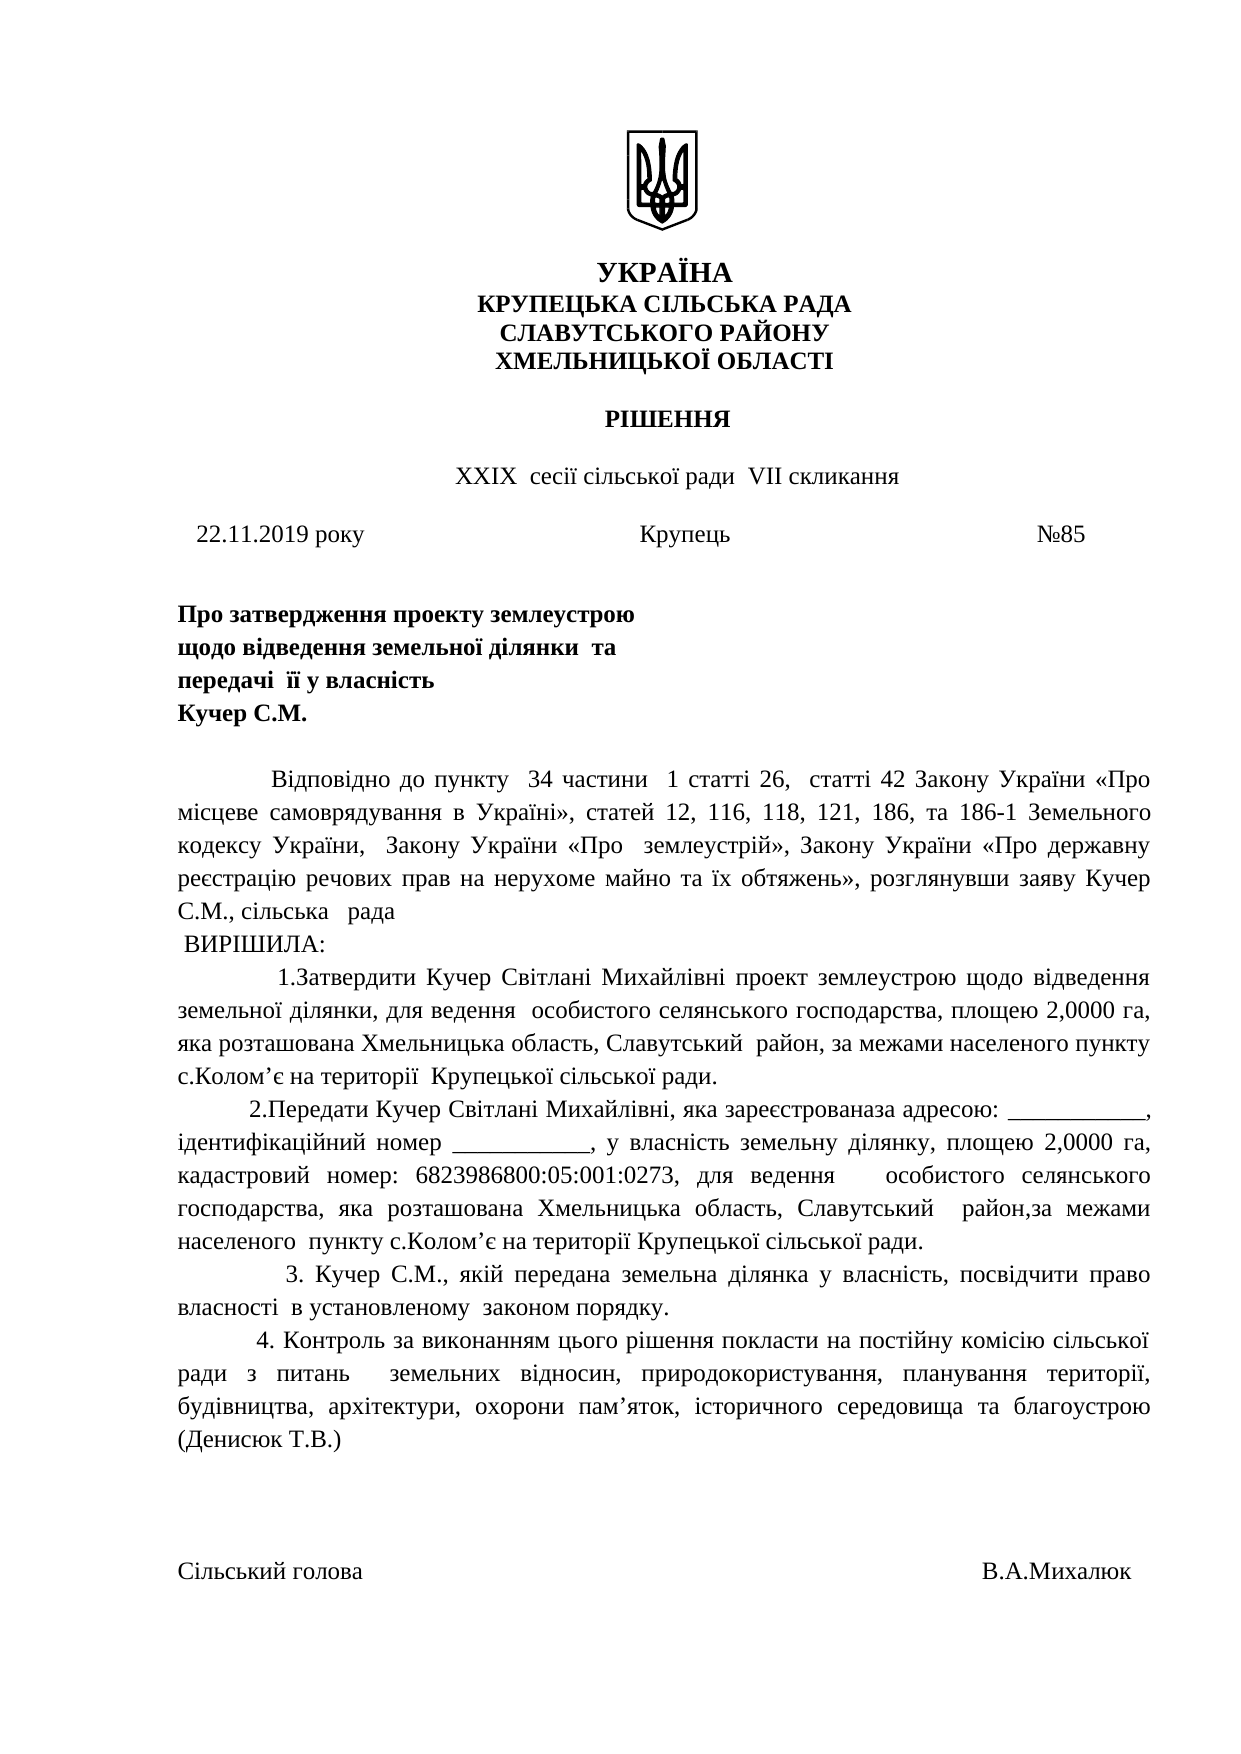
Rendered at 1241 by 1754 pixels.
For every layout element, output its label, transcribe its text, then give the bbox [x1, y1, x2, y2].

text ВИРІШИЛА: [177, 929, 1152, 958]
text ХМЕЛЬНИЦЬКОЇ ОБЛАСТІ [177, 346, 1152, 375]
text передачі її у власність [177, 665, 1152, 693]
text Відповідно до пункту 34 частини 1 статті 26, статті 42 Закону України «Про місцеве самоврядування в Україні», статей 12, 116, 118, 121, 186, та 186-1 Земельного кодексу України, Закону України «Про землеустрій», Закону України «Про державну реєстрацію речових прав на нерухоме майно та їх обтяжень», розглянувши заяву Кучер С.М., сільська рада [177, 764, 1152, 925]
text Кучер С.М. [177, 698, 1152, 727]
text 22.11.2019 року Крупець №85 [177, 519, 1152, 548]
text РІШЕННЯ [177, 404, 1152, 433]
text 1.Затвердити Кучер Світлані Михайлівні проект землеустрою щодо відведення земельної ділянки, для ведення особистого селянського господарства, площею 2,0000 га, яка розташована Хмельницька область, Славутський район, за межами населеного пункту с.Колом’є на території Крупецької сільської ради. [177, 962, 1152, 1090]
text УКРАЇНА [177, 255, 1152, 289]
text 2.Передати Кучер Світлані Михайлівні, яка зареєстрованаза адресою: ___________, ідентифікаційний номер ___________, у власність земельну ділянку, площею 2,0000 га, кадастровий номер: 6823986800:05:001:0273, для ведення особистого селянського господарства, яка розташована Хмельницька область, Славутський район,за межами населеного пункту с.Колом’є на території Крупецької сільської ради. [177, 1094, 1152, 1255]
text КРУПЕЦЬКА СІЛЬСЬКА РАДА [177, 289, 1152, 318]
text Сільський голова В.А.Михалюк [177, 1556, 1152, 1585]
text щодо відведення земельної ділянки та [177, 632, 1152, 661]
text ХХІХ сесії сільської ради VІІ скликання [177, 461, 1152, 490]
text СЛАВУТСЬКОГО РАЙОНУ [177, 318, 1152, 346]
text 4. Контроль за виконанням цього рішення покласти на постійну комісію сільської ради з питань земельних відносин, природокористування, планування території, будівництва, архітектури, охорони пам’яток, історичного середовища та благоустрою (Денисюк Т.В.) [177, 1325, 1152, 1453]
text Про затвердження проекту землеустрою [177, 599, 1152, 627]
text 3. Кучер С.М., якій передана земельна ділянка у власність, посвідчити право власності в установленому законом порядку. [177, 1259, 1152, 1321]
